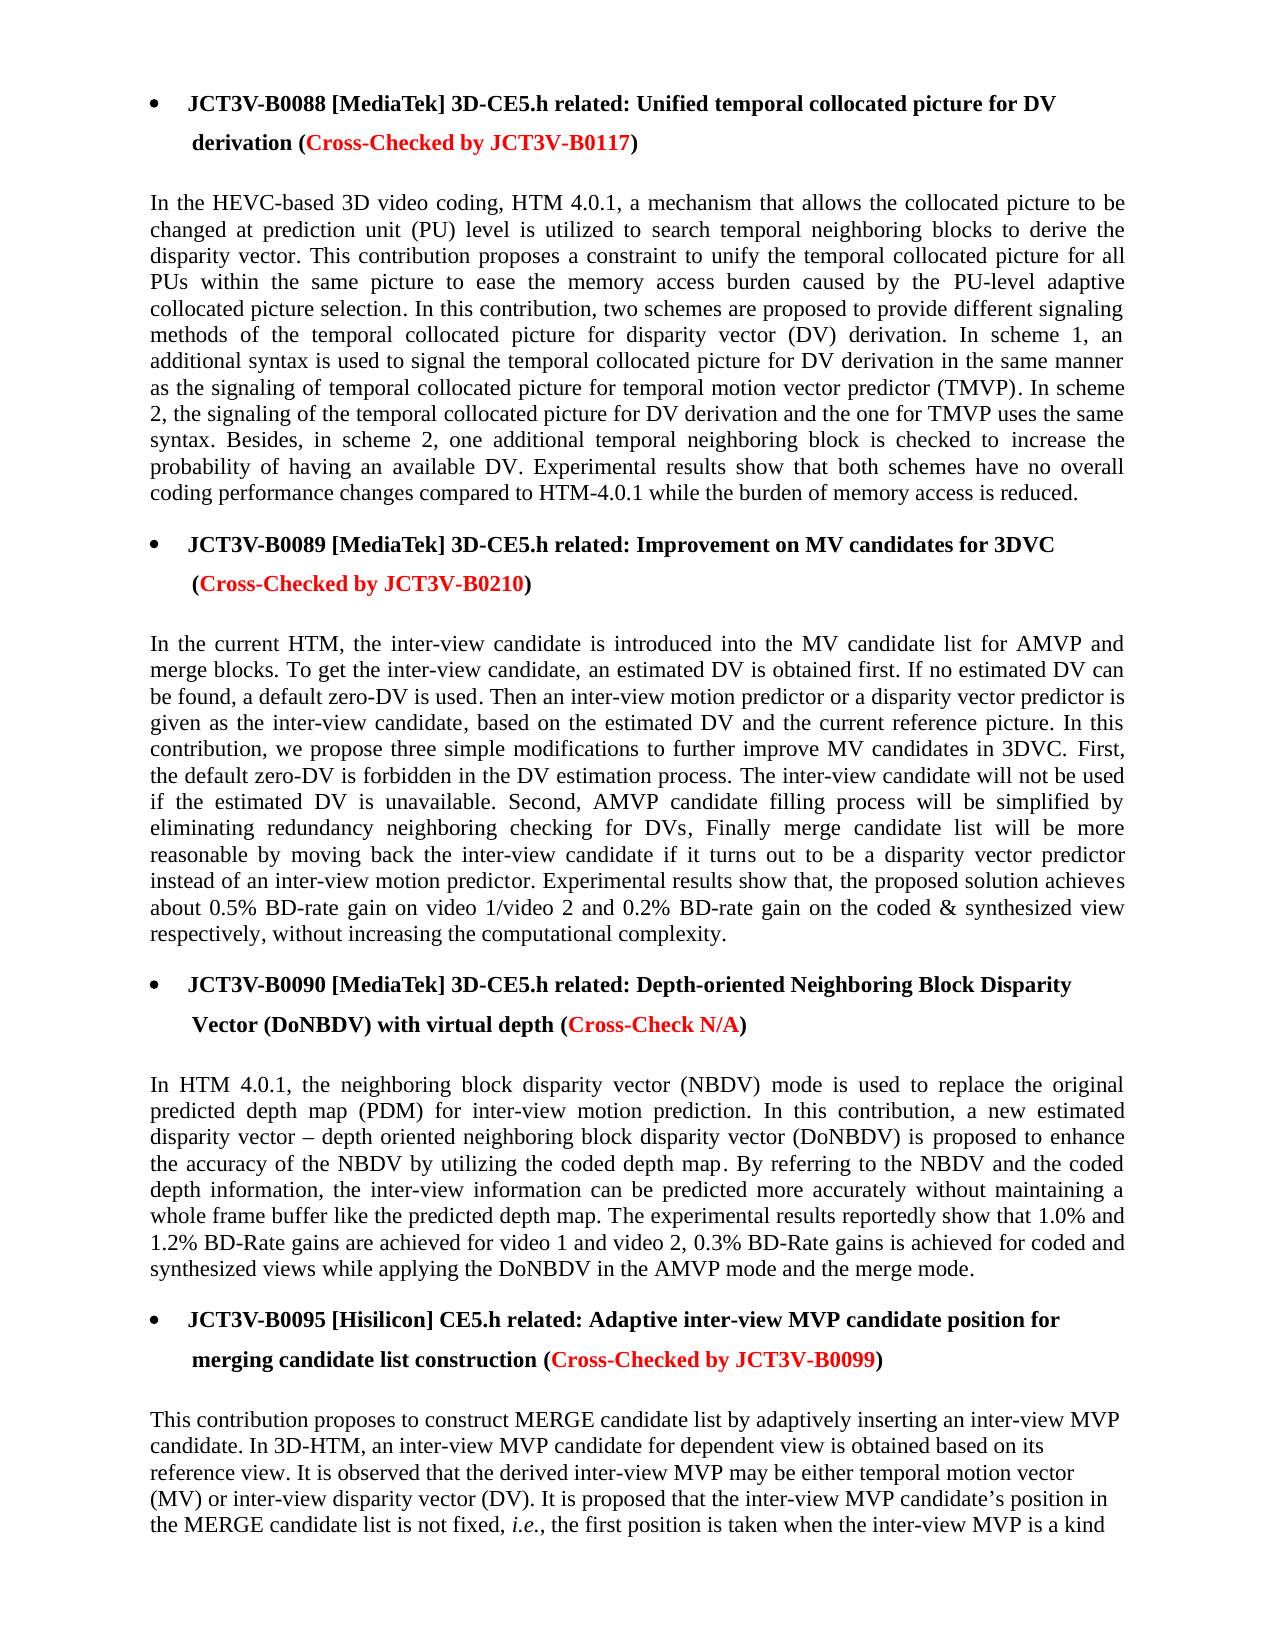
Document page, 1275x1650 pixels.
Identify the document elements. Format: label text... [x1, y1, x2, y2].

text In the HEVC-based 3D video coding, HTM 4.0.1, a mechanism that allows the collocated picture to be changed at prediction unit (PU) level is utilized to search temporal neighboring blocks to derive the disparity vector. This contribution proposes a constraint to unify the temporal collocated picture for all PUs within the same picture to ease the memory access burden caused by the PU-level adaptive collocated picture selection. In this contribution, two schemes are proposed to provide different signaling methods of the temporal collocated picture for disparity vector (DV) derivation. In scheme 1, an additional syntax is used to signal the temporal collocated picture for DV derivation in the same manner as the signaling of temporal collocated picture for temporal motion vector predictor (TMVP). In scheme 2, the signaling of the temporal collocated picture for DV derivation and the one for TMVP uses the same syntax. Besides, in scheme 2, one additional temporal neighboring block is checked to increase the probability of having an available DV. Experimental results show that both schemes have no overall coding performance changes compared to HTM-4.0.1 while the burden of memory access is reduced. [150, 189, 1125, 506]
list JCT3V-B0090 [MediaTek] 3D-CE5.h related: Depth-oriented Neighboring Block Disparity Vector (DoNBDV) with virtual depth (Cross-Check N/A) [150, 971, 1125, 1037]
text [150, 1406, 1125, 1538]
list JCT3V-B0095 [Hisilicon] CE5.h related: Adaptive inter-view MVP candidate position for merging candidate list construction (Cross-Checked by JCT3V-B0099) [150, 1306, 1125, 1372]
list JCT3V-B0089 [MediaTek] 3D-CE5.h related: Improvement on MV candidates for 3DVC (Cross-Checked by JCT3V-B0210) [150, 531, 1125, 596]
list JCT3V-B0088 [MediaTek] 3D-CE5.h related: Unified temporal collocated picture for DV derivation (Cross-Checked by JCT3V-B0117) [150, 90, 1125, 156]
text In HTM 4.0.1, the neighboring block disparity vector (NBDV) mode is used to replace the original predicted depth map (PDM) for inter-view motion prediction. In this contribution, a new estimated disparity vector – depth oriented neighboring block disparity vector (DoNBDV) is proposed to enhance the accuracy of the NBDV by utilizing the coded depth map. By referring to the NBDV and the coded depth information, the inter-view information can be predicted more accurately without maintaining a whole frame buffer like the predicted depth map. The experimental results reportedly show that 1.0% and 1.2% BD-Rate gains are achieved for video 1 and video 2, 0.3% BD-Rate gains is achieved for coded and synthesized views while applying the DoNBDV in the AMVP mode and the merge mode. [150, 1071, 1125, 1281]
text In the current HTM, the inter-view candidate is introduced into the MV candidate list for AMVP and merge blocks. To get the inter-view candidate, an estimated DV is obtained first. If no estimated DV can be found, a default zero-DV is used. Then an inter-view motion predictor or a disparity vector predictor is given as the inter-view candidate, based on the estimated DV and the current reference picture. In this contribution, we propose three simple modifications to further improve MV candidates in 3DVC. First, the default zero-DV is forbidden in the DV estimation process. The inter-view candidate will not be used if the estimated DV is unavailable. Second, AMVP candidate filling process will be simplified by eliminating redundancy neighboring checking for DVs, Finally merge candidate list will be more reasonable by moving back the inter-view candidate if it turns out to be a disparity vector predictor instead of an inter-view motion predictor. Experimental results show that, the proposed solution achieves about 0.5% BD-rate gain on video 1/video 2 and 0.2% BD-rate gain on the coded & synthesized view respectively, without increasing the computational complexity. [150, 630, 1125, 946]
